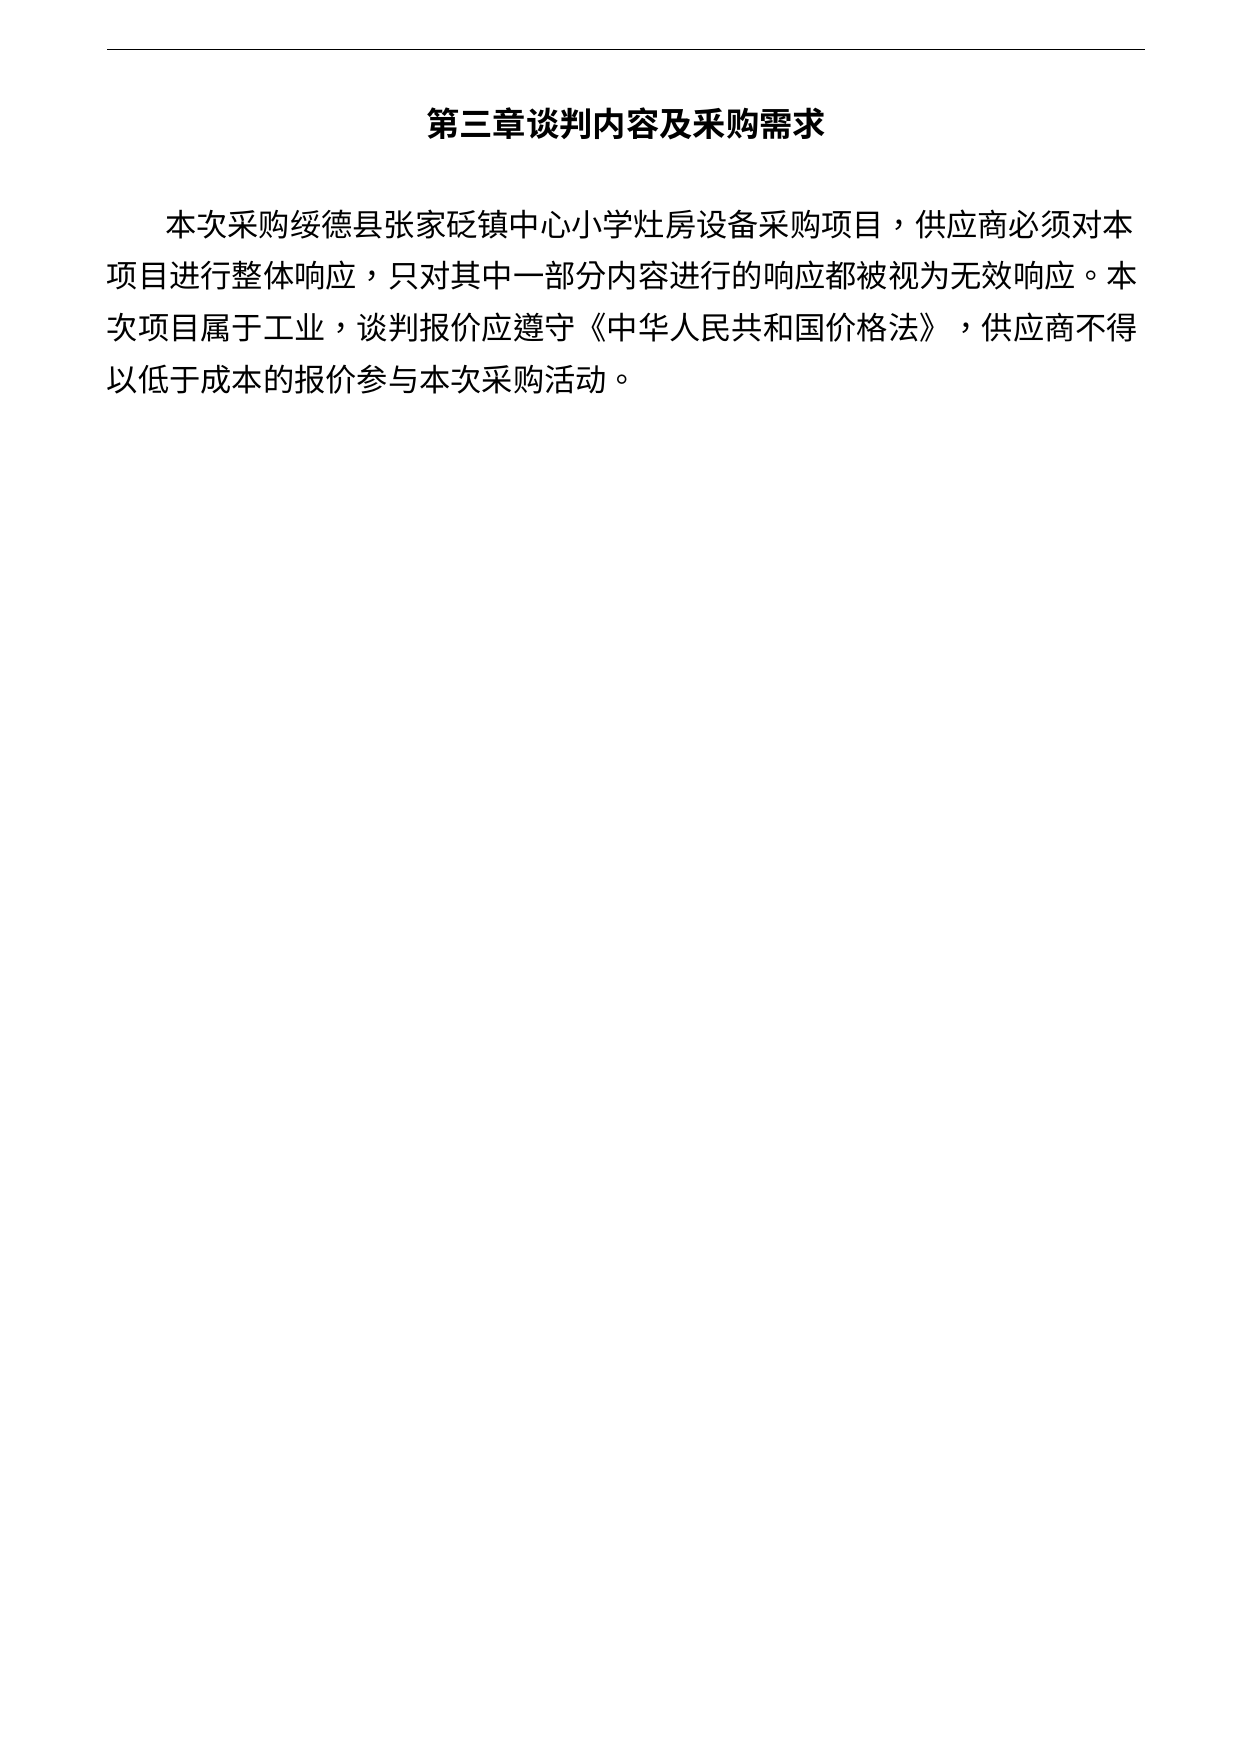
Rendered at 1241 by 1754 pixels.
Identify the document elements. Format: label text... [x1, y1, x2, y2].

subtitle 第三章谈判内容及釆购需求 [107, 94, 1145, 147]
text 本次采购绥德县张家砭镇中心小学灶房设备采购项目，供应商必须对本项目进行整体响应，只对其中一部分内容进行的响应都被视为无效响应。本次项目属于工业，谈判报价应遵守《中华人民共和国价格法》，供应商不得以低于成本的报价参与本次采购活动。 [107, 195, 1145, 402]
